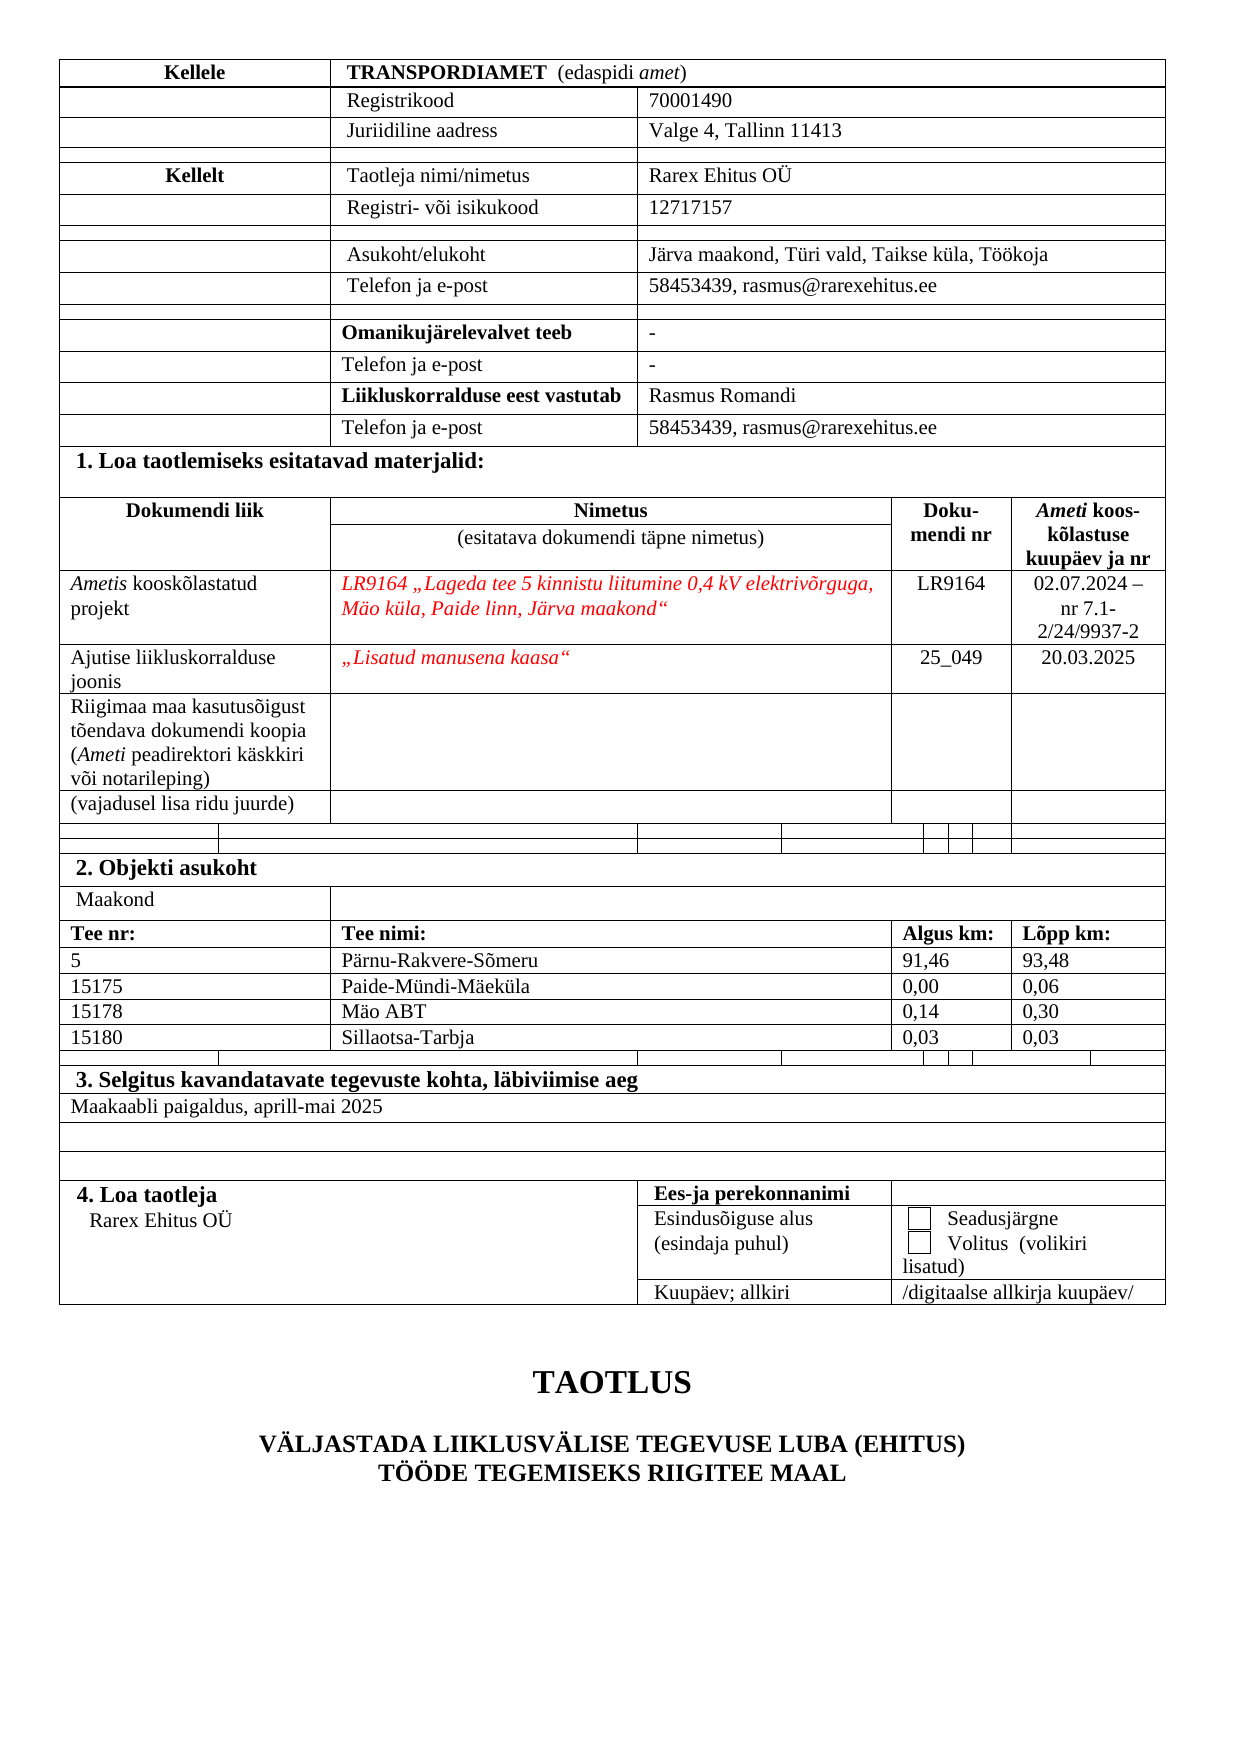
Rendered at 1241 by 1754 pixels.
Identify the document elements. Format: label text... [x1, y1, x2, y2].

table_cell [60, 383, 330, 414]
table_cell 15175 [60, 974, 330, 998]
table_cell [782, 1051, 923, 1065]
table_cell [331, 791, 891, 823]
table_cell [219, 1051, 637, 1065]
table_cell 4. Loa taotleja Rarex Ehitus OÜ [60, 1181, 637, 1304]
table_cell 02.07.2024 – nr 7.1-2/24/9937-2 [1012, 571, 1165, 643]
table_cell Telefon ja e-post [331, 273, 637, 304]
table_cell [892, 694, 1011, 790]
table_cell Dokumendi nr [892, 498, 1011, 570]
table_cell Asukoht/elukoht [331, 241, 637, 272]
table_cell Registrikood [331, 88, 637, 117]
table_cell /digitaalse allkirja kuupäev/ [892, 1280, 1165, 1304]
table_cell 2. Objekti asukoht [60, 854, 1165, 886]
table_cell Lõpp km: [1012, 921, 1165, 947]
table_cell [924, 839, 948, 853]
table_cell E-post [331, 305, 637, 319]
table_cell [60, 226, 330, 240]
table_cell 0,00 [892, 974, 1011, 998]
table_cell 0,03 [892, 1025, 1011, 1050]
table_cell Järva maakond, Türi vald, Taikse küla, Töökoja [638, 241, 1165, 272]
table_cell Ees-ja perekonnanimi [638, 1181, 891, 1205]
table_cell [973, 839, 1011, 853]
table_cell Rasmus Romandi [638, 383, 1165, 414]
table_cell - [638, 352, 1165, 382]
table_cell [1091, 1051, 1165, 1065]
table_cell [60, 1051, 218, 1065]
table_cell Rarex Ehitus OÜ [638, 163, 1165, 193]
table_cell 0,06 [1012, 974, 1165, 998]
table_cell [638, 148, 1165, 162]
table_cell Valge 4, Tallinn 11413 [638, 118, 1165, 147]
table_cell 58453439, rasmus@rarexehitus.ee [638, 273, 1165, 304]
table_cell Nimetus [331, 498, 891, 524]
table_cell Algus km: [892, 921, 1011, 947]
table_cell Kuupäev; allkiri [638, 1280, 891, 1304]
table_cell Tee nimi: [331, 921, 891, 947]
table_header TRANSPORDIAMET (edaspidi amet) [331, 60, 1165, 86]
table_cell [782, 824, 923, 838]
table_cell [892, 791, 1011, 823]
table_cell [638, 305, 1165, 319]
table_cell [638, 1051, 781, 1065]
table_cell 3. Selgitus kavandatavate tegevuste kohta, läbiviimise aeg [60, 1066, 1165, 1093]
table_cell [60, 88, 330, 117]
table_cell Paide-Mündi-Mäeküla [331, 974, 891, 998]
text TAOTLUS [59, 1362, 1165, 1401]
table_cell 20.03.2025 [1012, 645, 1165, 693]
text TÖÖDE TEGEMISEKS RIIGITEE MAAL [59, 1458, 1165, 1487]
table_cell Ajutise liikluskorralduse joonis [60, 645, 330, 693]
table_cell [924, 824, 948, 838]
table_cell (vajadusel lisa ridu juurde) [60, 791, 330, 823]
table_cell (esitatava dokumendi täpne nimetus) [331, 525, 891, 570]
table_cell 0,30 [1012, 1000, 1165, 1024]
table_cell 70001490 [638, 88, 1165, 117]
table_cell [60, 415, 330, 446]
table_cell [1012, 839, 1165, 853]
table_cell [892, 1181, 1165, 1205]
table_cell Telefon ja e-post [331, 415, 637, 446]
table_cell [638, 839, 781, 853]
table_cell Esindusõiguse alus (esindaja puhul) [638, 1206, 891, 1278]
table_cell Pärnu-Rakvere-Sõmeru [331, 948, 891, 973]
table_cell [60, 320, 330, 351]
table_cell [60, 305, 330, 319]
table_cell Liikluskorralduse eest vastutab [331, 383, 637, 414]
table_cell 15180 [60, 1025, 330, 1050]
table_cell [973, 1051, 1090, 1065]
table_cell Maakond [60, 887, 330, 920]
table_cell 25_049 [892, 645, 1011, 693]
table_cell 93,48 [1012, 948, 1165, 973]
table_cell [331, 887, 1165, 920]
table_cell [638, 824, 781, 838]
table_cell Omanikujärelevalvet teeb [331, 320, 637, 351]
table_cell 91,46 [892, 948, 1011, 973]
table_cell Kellelt [60, 163, 330, 193]
table_cell 1. Loa taotlemiseks esitatavad materjalid: [60, 447, 1165, 497]
table_cell [219, 824, 637, 838]
table_cell Ameti kooskõlastuse kuupäev ja nr [1012, 498, 1165, 570]
table_cell [60, 118, 330, 147]
table_cell 58453439, rasmus@rarexehitus.ee [638, 415, 1165, 446]
table_cell Juriidiline aadress [331, 118, 637, 147]
table_cell Taotleja nimi/nimetus [331, 163, 637, 193]
table_cell [638, 226, 1165, 240]
table_cell Mäo ABT [331, 1000, 891, 1024]
table_cell [949, 839, 972, 853]
table_cell [60, 148, 330, 162]
table_cell [924, 1051, 948, 1065]
table_cell [782, 839, 923, 853]
table_cell Tee nr: [60, 921, 330, 947]
table_cell Juriidiline aadress või elukoht [331, 226, 637, 240]
text VÄLJASTADA LIIKLUSVÄLISE TEGEVUSE LUBA (EHITUS) [59, 1429, 1165, 1458]
table_cell [60, 195, 330, 225]
table_cell Telefon ja e-post [331, 352, 637, 382]
table_cell [949, 824, 972, 838]
table_cell „Lisatud manusena kaasa“ [331, 645, 891, 693]
table_cell LR9164 [892, 571, 1011, 643]
table_cell [60, 273, 330, 304]
table_cell Maakaabli paigaldus, aprill-mai 2025 [60, 1094, 1165, 1122]
table_cell 12717157 [638, 195, 1165, 225]
table_cell [1012, 824, 1165, 838]
table_cell [1012, 694, 1165, 790]
table_cell - [638, 320, 1165, 351]
table_cell Seadusjärgne Volitus (volikiri lisatud) [892, 1206, 1165, 1278]
table_cell Riigimaa maa kasutusõigust tõendava dokumendi koopia (Ameti peadirektori käskkiri või notarileping) [60, 694, 330, 790]
table_cell Ametis kooskõlastatud projekt [60, 571, 330, 643]
table_cell [60, 824, 218, 838]
table_cell [1012, 791, 1165, 823]
table_header Kellele [60, 60, 330, 86]
table_cell Registri- või isikukood [331, 195, 637, 225]
table_cell [60, 839, 218, 853]
table_cell 0,03 [1012, 1025, 1165, 1050]
table_cell 5 [60, 948, 330, 973]
table_cell [949, 1051, 972, 1065]
table_cell [973, 824, 1011, 838]
table_cell [60, 1152, 1165, 1180]
table_cell [331, 694, 891, 790]
table_cell [60, 241, 330, 272]
table_cell [60, 1123, 1165, 1151]
table_cell 15178 [60, 1000, 330, 1024]
table_cell 0,14 [892, 1000, 1011, 1024]
table_cell Taotluse esitamise aadress [331, 148, 637, 162]
table_cell Dokumendi liik [60, 498, 330, 570]
table_cell LR9164 „Lageda tee 5 kinnistu liitumine 0,4 kV elektrivõrguga, Mäo küla, Paide linn, Järva maakond“ [331, 571, 891, 643]
table_cell [219, 839, 637, 853]
table_cell Sillaotsa-Tarbja [331, 1025, 891, 1050]
table_cell [60, 352, 330, 382]
